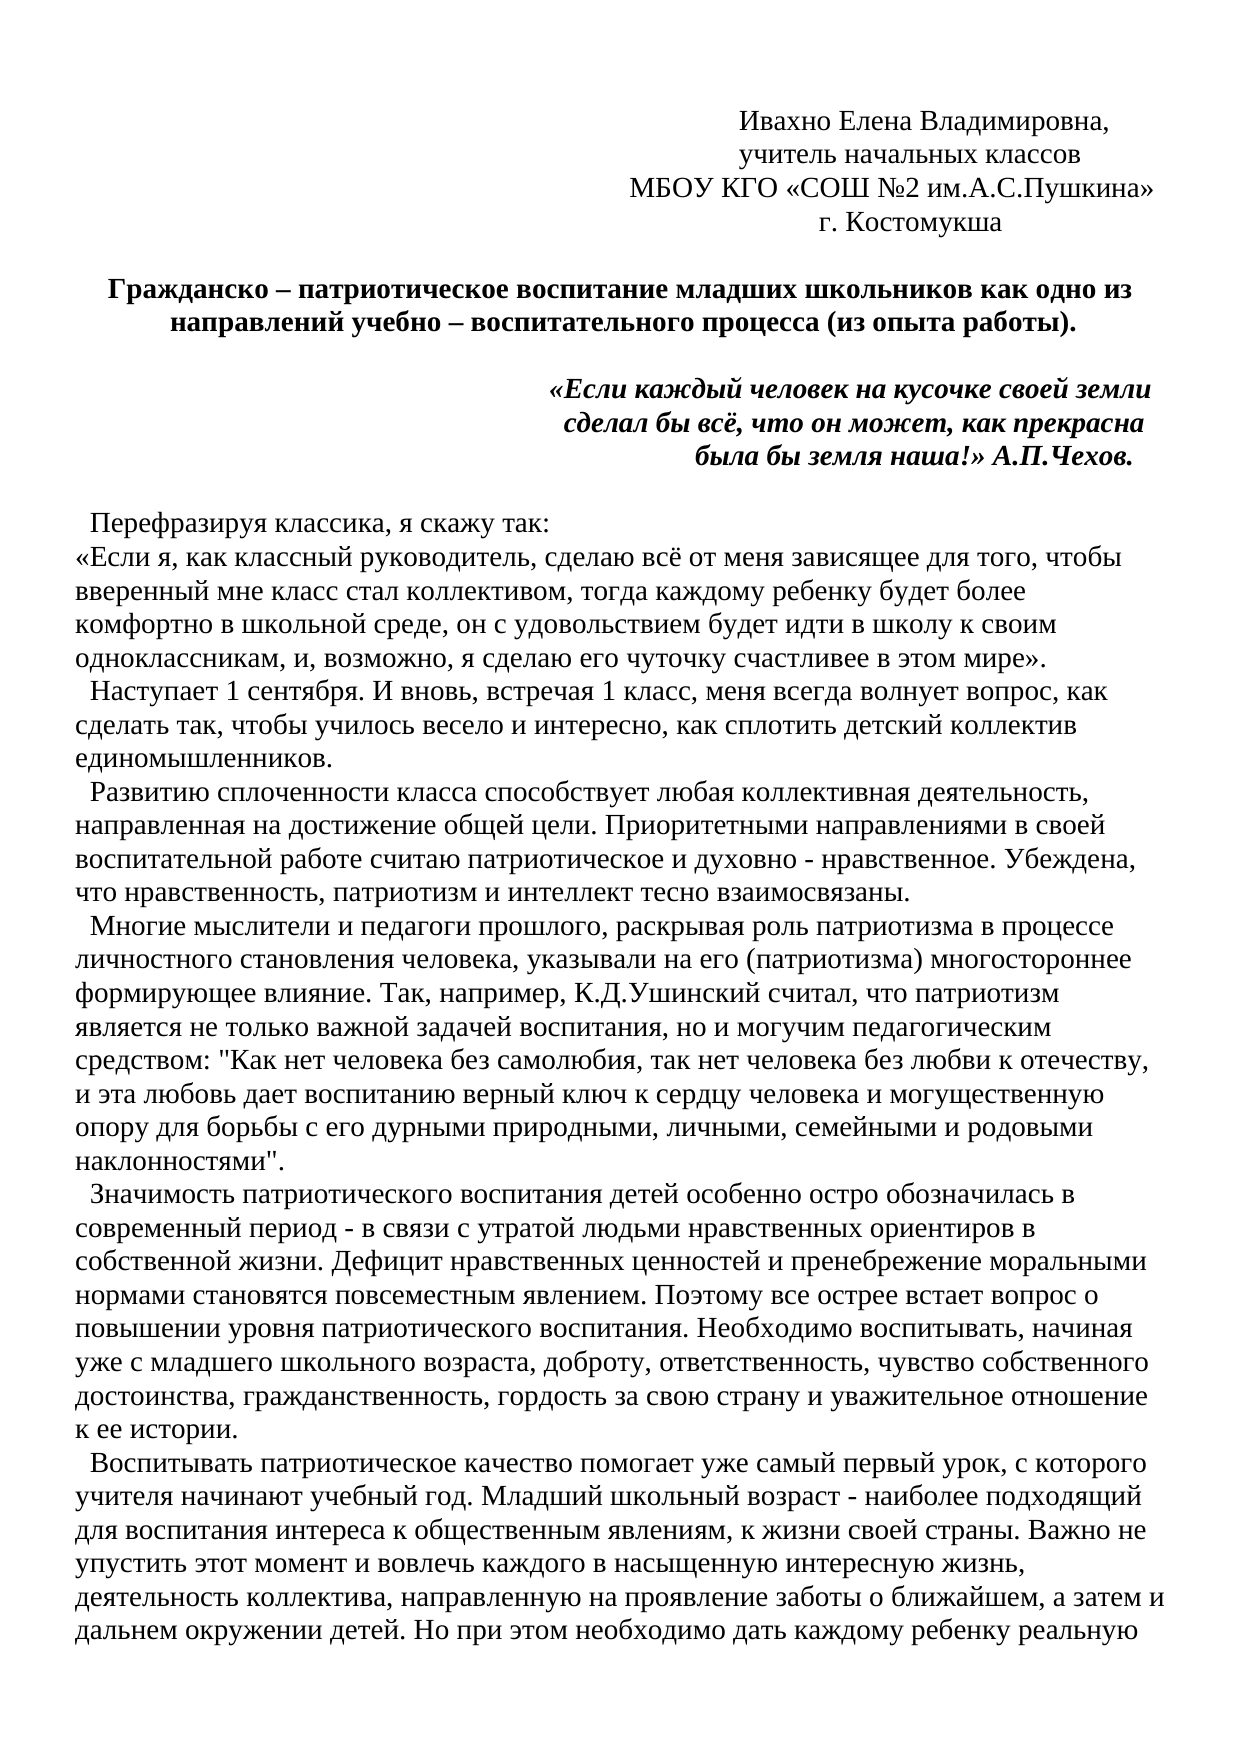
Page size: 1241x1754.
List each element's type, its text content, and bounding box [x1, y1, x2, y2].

text МБОУ КГО «СОШ №2 им.А.С.Пушкина» [75, 170, 1165, 204]
text Наступает 1 сентября. И вновь, встречая 1 класс, меня всегда волнует вопрос, как сделать так, чтобы училось весело и интересно, как сплотить детский коллектив единомышленников. [75, 673, 1165, 774]
text Перефразируя классика, я скажу так: «Если я, как классный руководитель, сделаю всё от меня зависящее для того, чтобы вверенный мне класс стал коллективом, тогда каждому ребенку будет более комфортно в школьной среде, он с удовольствием будет идти в школу к своим одноклассникам, и, возможно, я сделаю его чуточку счастливее в этом мире». [75, 506, 1165, 673]
text Ивахно Елена Владимировна, [75, 103, 1165, 137]
text «Если каждый человек на кусочке своей земли [75, 371, 1165, 405]
text Многие мыслители и педагоги прошлого, раскрывая роль патриотизма в процессе личностного становления человека, указывали на его (патриотизма) многостороннее формирующее влияние. Так, например, К.Д.Ушинский считал, что патриотизм является не только важной задачей воспитания, но и могучим педагогическим средством: "Как нет человека без самолюбия, так нет человека без любви к отечеству, и эта любовь дает воспитанию верный ключ к сердцу человека и могущественную опору для борьбы с его дурными природными, личными, семейными и родовыми наклонностями". [75, 908, 1165, 1176]
text была бы земля наша!» А.П.Чехов. [75, 438, 1165, 472]
text направлений учебно – воспитательного процесса (из опыта работы). [75, 304, 1165, 338]
text учитель начальных классов [75, 137, 1165, 170]
text Развитию сплоченности класса способствует любая коллективная деятельность, направленная на достижение общей цели. Приоритетными направлениями в своей воспитательной работе считаю патриотическое и духовно - нравственное. Убеждена, что нравственность, патриотизм и интеллект тесно взаимосвязаны. [75, 774, 1165, 908]
text Гражданско – патриотическое воспитание младших школьников как одно из [75, 271, 1165, 304]
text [75, 1445, 1165, 1646]
text Значимость патриотического воспитания детей особенно остро обозначилась в современный период - в связи с утратой людьми нравственных ориентиров в собственной жизни. Дефицит нравственных ценностей и пренебрежение моральными нормами становятся повсеместным явлением. Поэтому все острее встает вопрос о повышении уровня патриотического воспитания. Необходимо воспитывать, начиная уже с младшего школьного возраста, доброту, ответственность, чувство собственного достоинства, гражданственность, гордость за свою страну и уважительное отношение к ее истории. [75, 1176, 1165, 1445]
text сделал бы всё, что он может, как прекрасна [75, 405, 1165, 438]
text г. Костомукша [75, 204, 1165, 237]
